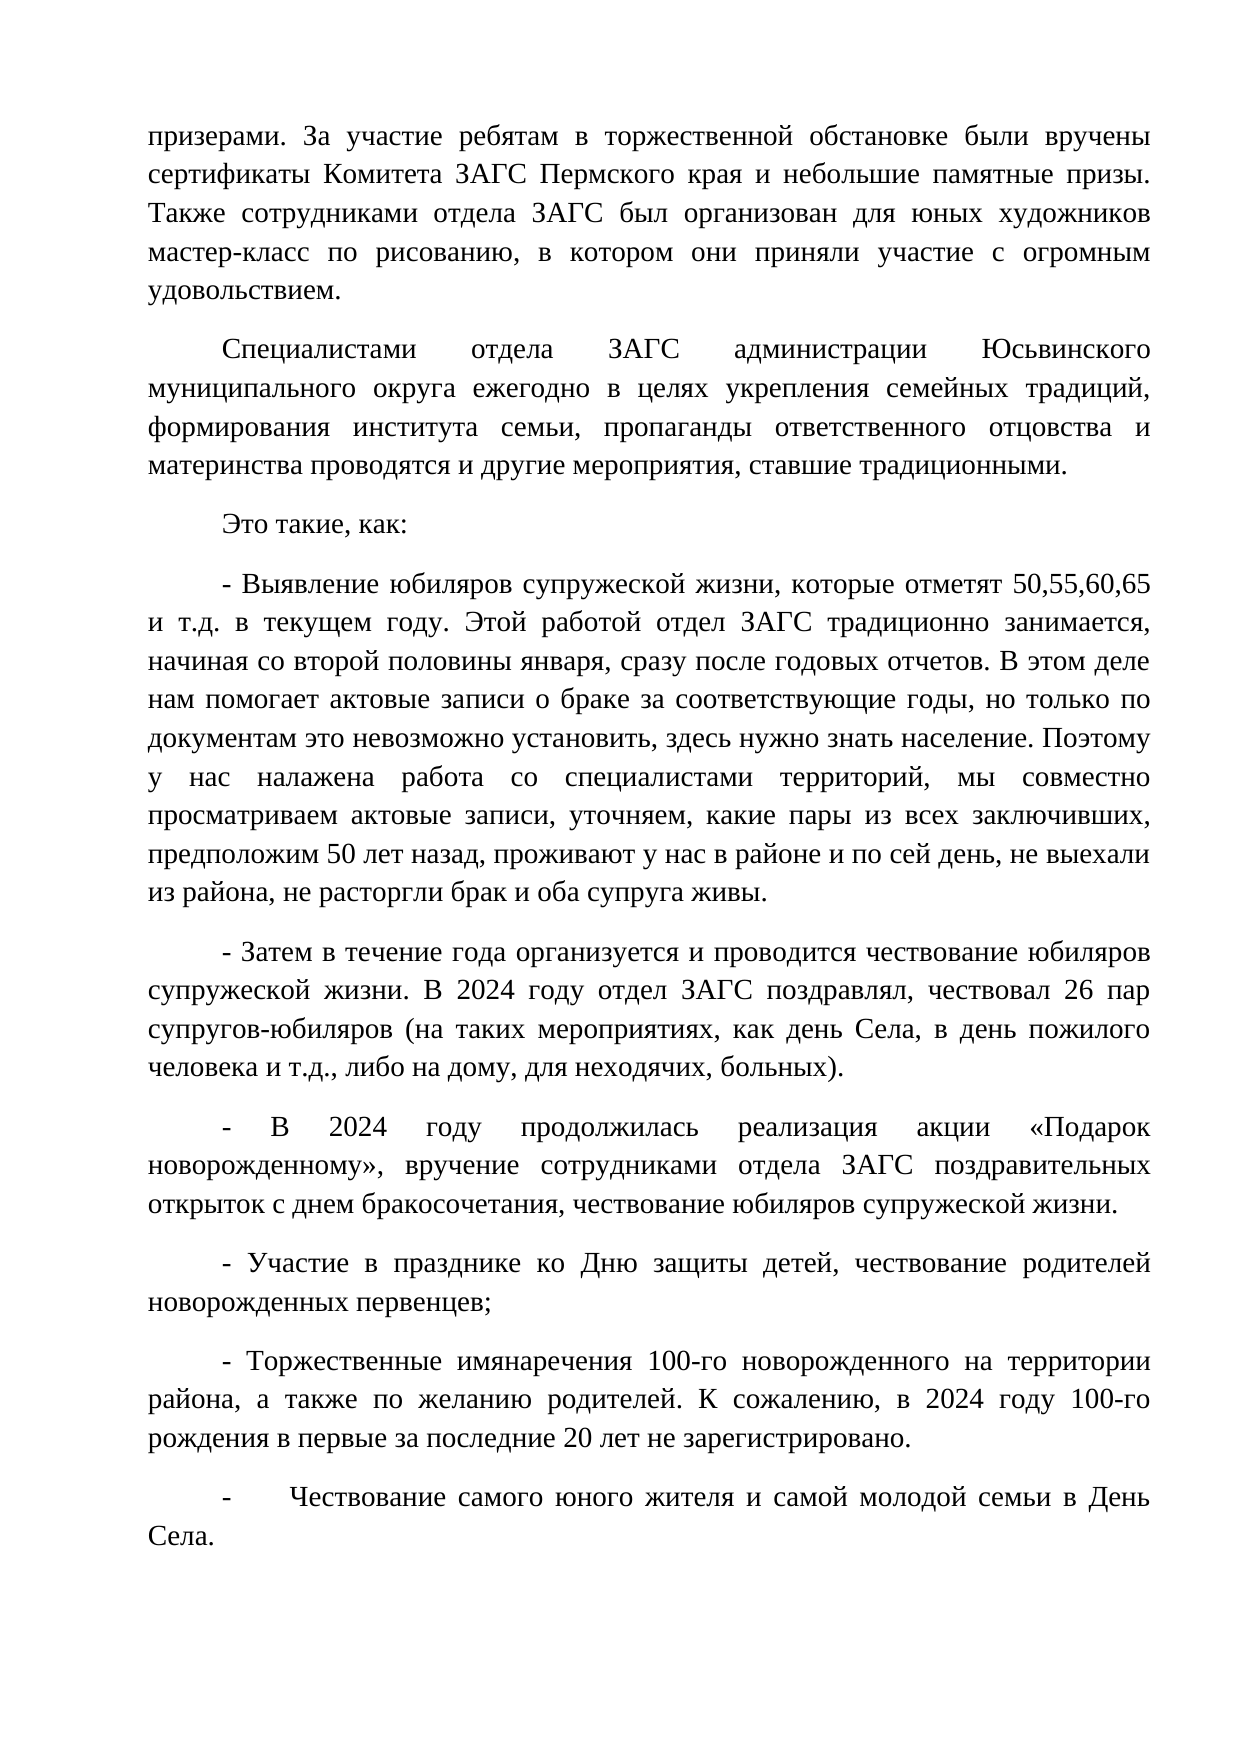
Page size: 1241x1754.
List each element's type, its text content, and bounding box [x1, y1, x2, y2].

text Специалистами отдела ЗАГС администрации Юсьвинского муниципального округа ежегодно в целях укрепления семейных традиций, формирования института семьи, пропаганды ответственного отцовства и материнства проводятся и другие мероприятия, ставшие традиционными. [148, 332, 1152, 481]
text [148, 118, 1152, 306]
text - Затем в течение года организуется и проводится чествование юбиляров супружеской жизни. В 2024 году отдел ЗАГС поздравлял, чествовал 26 пар супругов-юбиляров (на таких мероприятиях, как день Села, в день пожилого человека и т.д., либо на дому, для неходячих, больных). [148, 934, 1152, 1083]
text - В 2024 году продолжилась реализация акции «Подарок новорожденному», вручение сотрудниками отдела ЗАГС поздравительных открыток с днем бракосочетания, чествование юбиляров супружеской жизни. [148, 1109, 1152, 1219]
text - Участие в празднике ко Дню защиты детей, чествование родителей новорожденных первенцев; [148, 1245, 1152, 1317]
text Это такие, как: [148, 507, 1152, 540]
text - Торжественные имянаречения 100-го новорожденного на территории района, а также по желанию родителей. К сожалению, в 2024 году 100-го рождения в первые за последние 20 лет не зарегистрировано. [148, 1343, 1152, 1454]
text - Выявление юбиляров супружеской жизни, которые отметят 50,55,60,65 и т.д. в текущем году. Этой работой отдел ЗАГС традиционно занимается, начиная со второй половины января, сразу после годовых отчетов. В этом деле нам помогает актовые записи о браке за соответствующие годы, но только по документам это невозможно установить, здесь нужно знать население. Поэтому у нас налажена работа со специалистами территорий, мы совместно просматриваем актовые записи, уточняем, какие пары из всех заключивших, предположим 50 лет назад, проживают у нас в районе и по сей день, не выехали из района, не расторгли брак и оба супруга живы. [148, 566, 1152, 908]
text - Чествование самого юного жителя и самой молодой семьи в День Села. [148, 1479, 1152, 1552]
